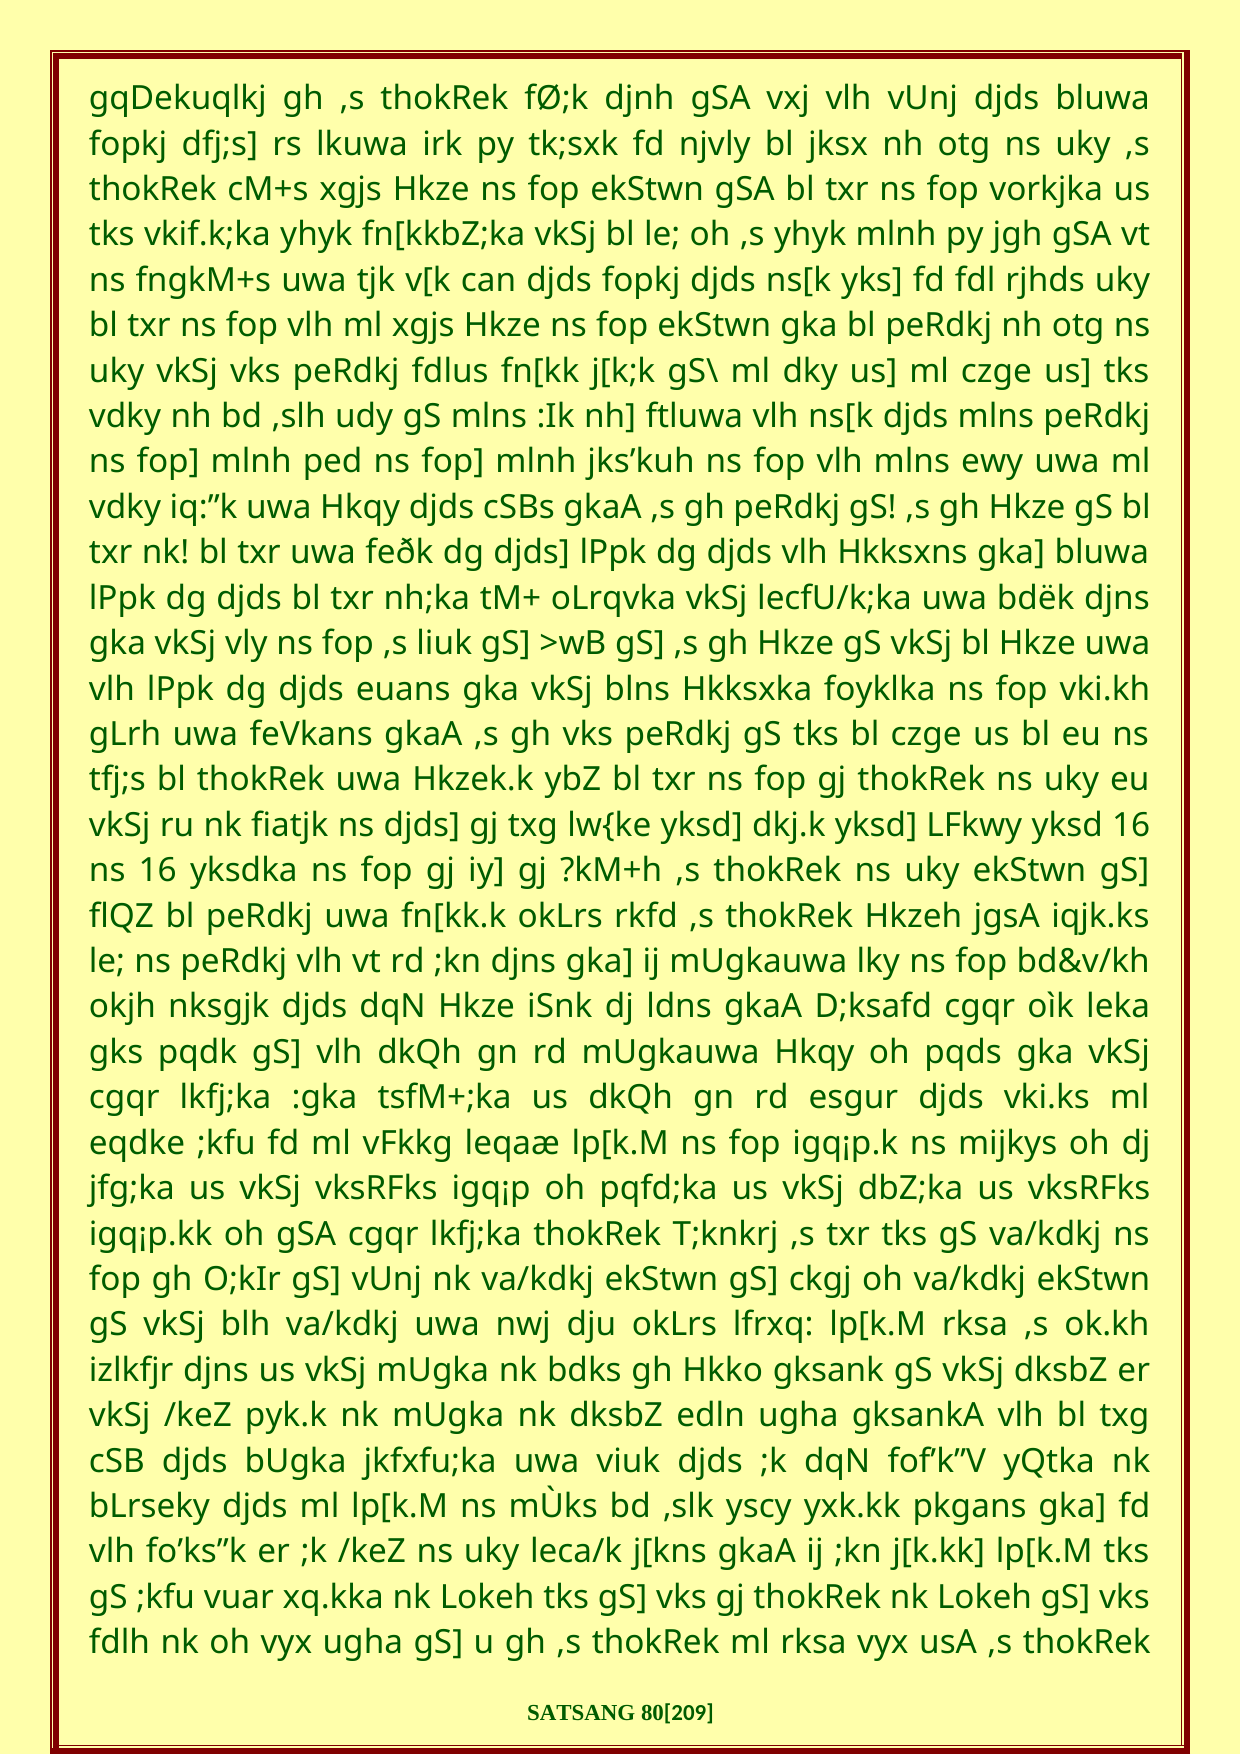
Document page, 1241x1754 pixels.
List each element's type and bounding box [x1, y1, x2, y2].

text [89, 74, 1152, 1663]
